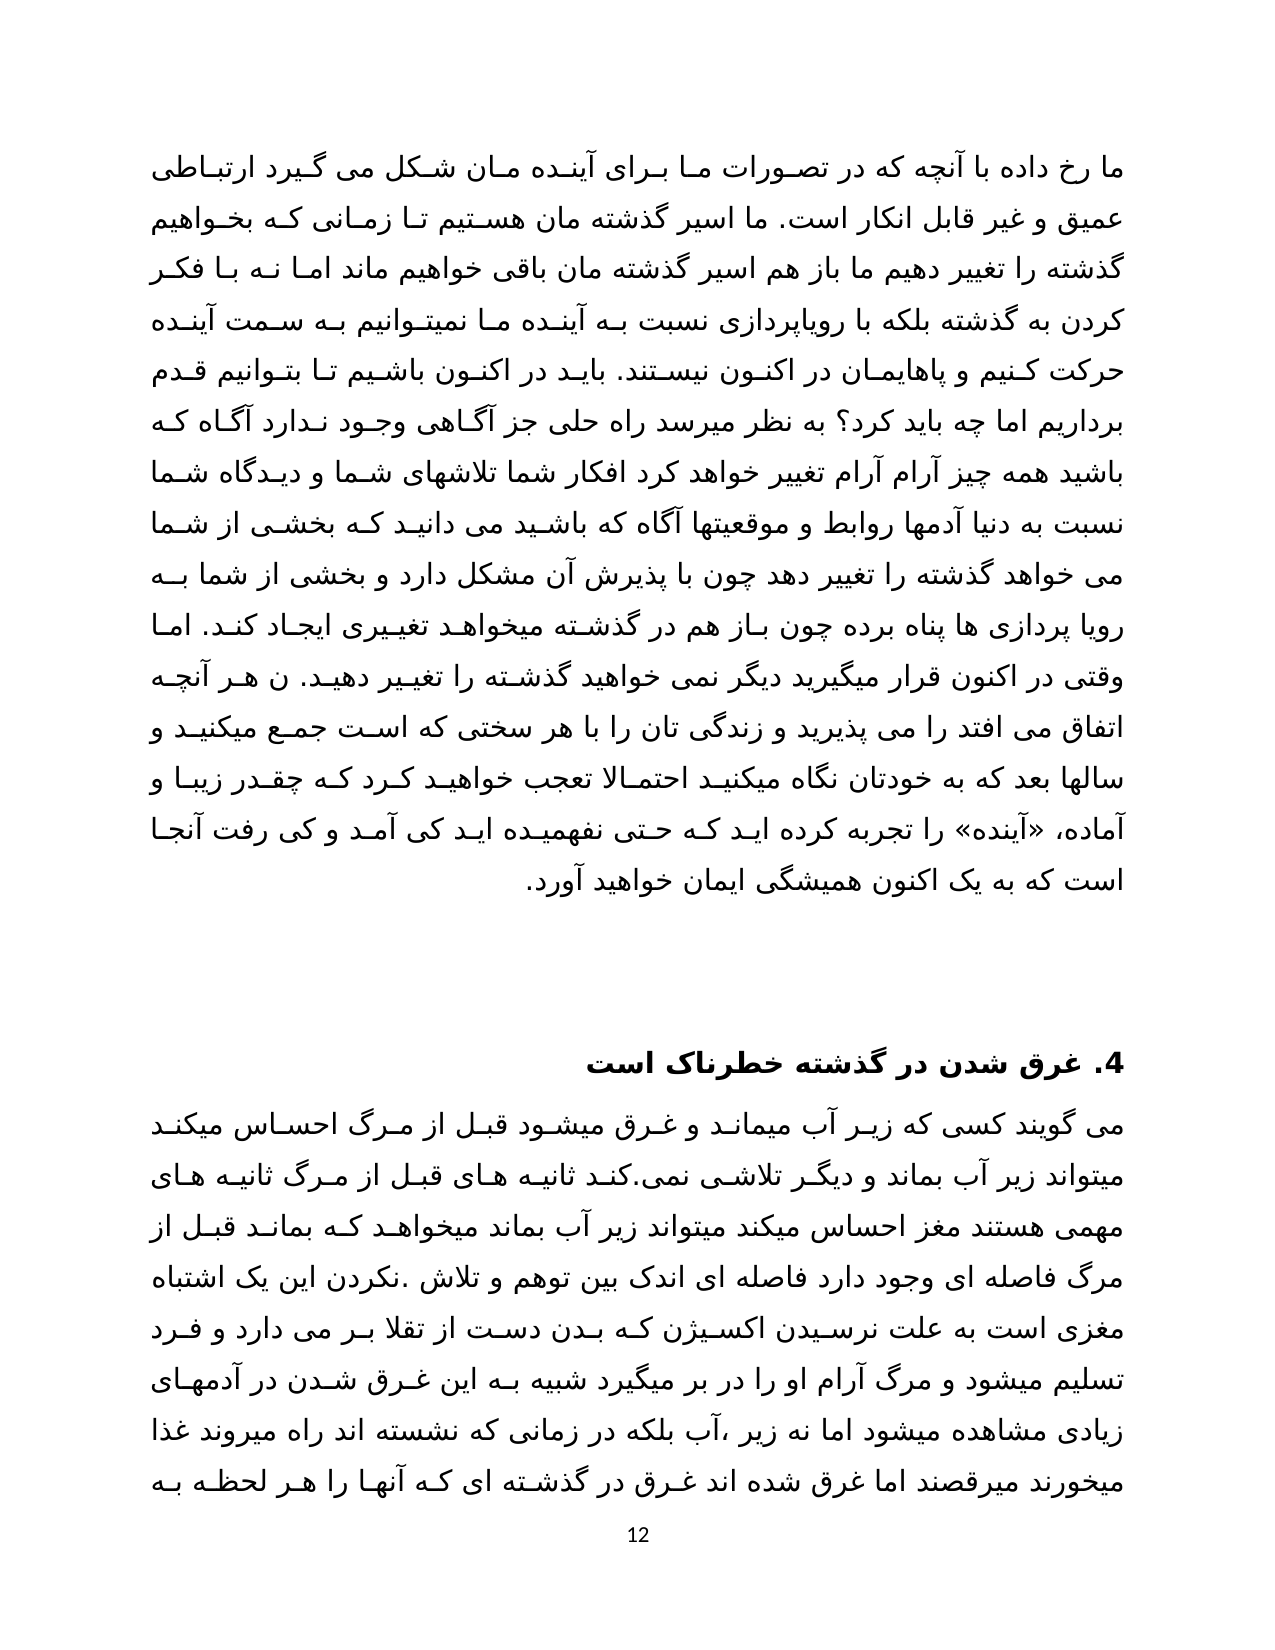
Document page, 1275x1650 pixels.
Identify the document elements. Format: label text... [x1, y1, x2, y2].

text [150, 1107, 1125, 1498]
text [150, 150, 1125, 897]
text 4. غرق شدن در گذشته خطرناک است [150, 1046, 1125, 1080]
